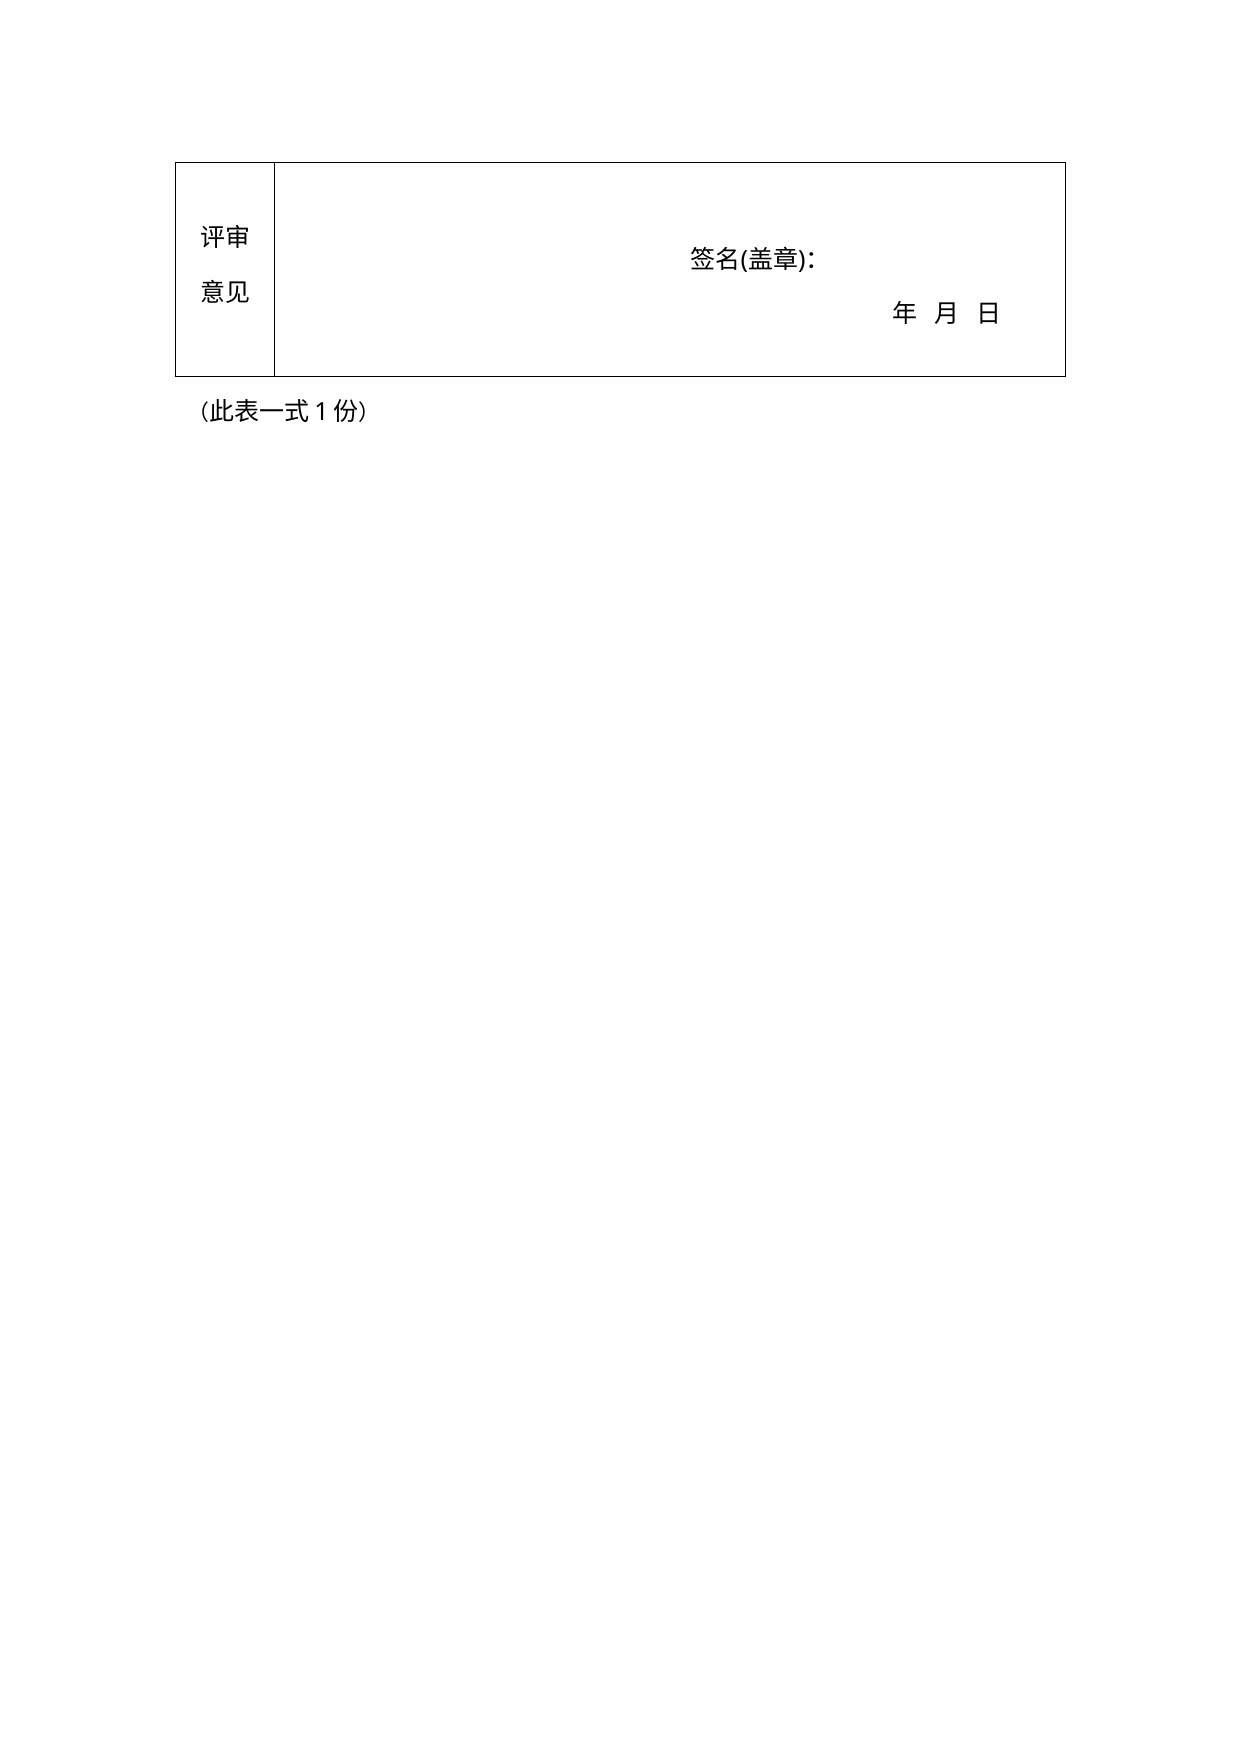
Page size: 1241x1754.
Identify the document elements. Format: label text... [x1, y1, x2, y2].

table_cell 签名(盖章)： 年 月 日 [275, 163, 1065, 376]
table_cell 评审 意见 [176, 163, 274, 376]
text （此表一式1份） [187, 377, 1053, 442]
